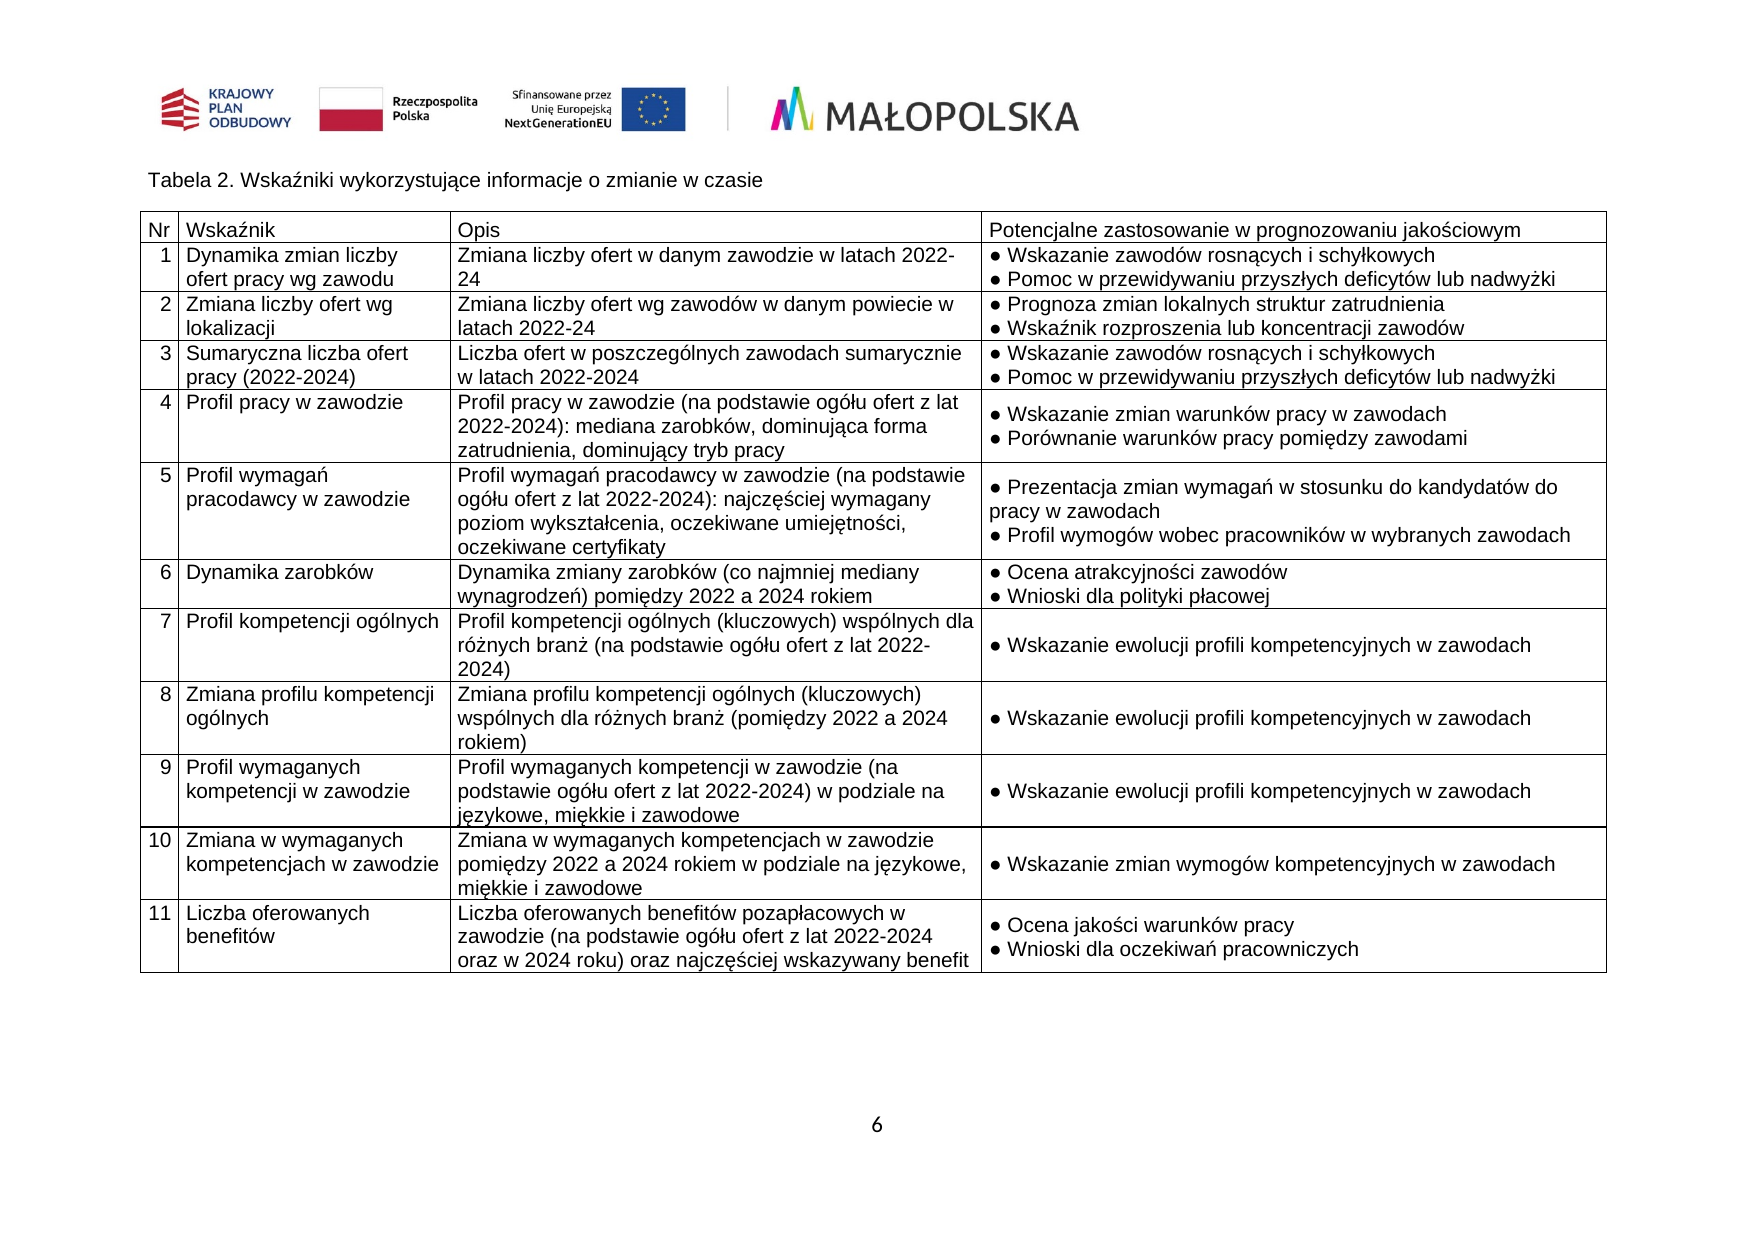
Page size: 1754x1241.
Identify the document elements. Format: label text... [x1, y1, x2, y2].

table_cell Sumaryczna liczba ofert pracy (2022-2024) [179, 341, 450, 389]
table_cell Dynamika zmian liczby ofert pracy wg zawodu [179, 243, 450, 291]
table_cell ● Wskazanie zawodów rosnących i schyłkowych ● Pomoc w przewidywaniu przyszłych deficytów lub nadwyżki [982, 243, 1606, 291]
table_cell Profil wymaganych kompetencji w zawodzie (na podstawie ogółu ofert z lat 2022-2024) w podziale na językowe, miękkie i zawodowe [451, 755, 981, 826]
table_cell ● Wskazanie zmian wymogów kompetencyjnych w zawodach [982, 828, 1606, 899]
table_cell 10 [141, 828, 178, 899]
table_cell Zmiana w wymaganych kompetencjach w zawodzie [179, 828, 450, 899]
table_cell 11 [141, 900, 178, 972]
table_cell 8 [141, 682, 178, 753]
table_cell Zmiana profilu kompetencji ogólnych [179, 682, 450, 753]
table_cell 1 [141, 243, 178, 291]
table_header Wskaźnik [179, 212, 450, 242]
table_cell Liczba ofert w poszczególnych zawodach sumarycznie w latach 2022-2024 [451, 341, 981, 389]
table_cell Profil wymagań pracodawcy w zawodzie (na podstawie ogółu ofert z lat 2022-2024): najczęściej wymagany poziom wykształcenia, oczekiwane umiejętności, oczekiwane certyfikaty [451, 463, 981, 559]
table_cell ● Prognoza zmian lokalnych struktur zatrudnienia ● Wskaźnik rozproszenia lub koncentracji zawodów [982, 292, 1606, 340]
table_cell Zmiana profilu kompetencji ogólnych (kluczowych) wspólnych dla różnych branż (pomiędzy 2022 a 2024 rokiem) [451, 682, 981, 753]
table_cell Dynamika zmiany zarobków (co najmniej mediany wynagrodzeń) pomiędzy 2022 a 2024 rokiem [451, 560, 981, 608]
table_cell Profil kompetencji ogólnych (kluczowych) wspólnych dla różnych branż (na podstawie ogółu ofert z lat 2022-2024) [451, 609, 981, 681]
table_cell 7 [141, 609, 178, 681]
table_cell Profil wymaganych kompetencji w zawodzie [179, 755, 450, 826]
table_cell 6 [141, 560, 178, 608]
table_cell Zmiana w wymaganych kompetencjach w zawodzie pomiędzy 2022 a 2024 rokiem w podziale na językowe, miękkie i zawodowe [451, 828, 981, 899]
table_cell ● Prezentacja zmian wymagań w stosunku do kandydatów do pracy w zawodach ● Profil wymogów wobec pracowników w wybranych zawodach [982, 463, 1606, 559]
table_cell ● Ocena atrakcyjności zawodów ● Wnioski dla polityki płacowej [982, 560, 1606, 608]
table_cell 9 [141, 755, 178, 826]
table_cell ● Wskazanie ewolucji profili kompetencyjnych w zawodach [982, 682, 1606, 753]
text Tabela 2. Wskaźniki wykorzystujące informacje o zmianie w czasie [148, 168, 1606, 192]
table_cell ● Wskazanie ewolucji profili kompetencyjnych w zawodach [982, 609, 1606, 681]
table_cell 5 [141, 463, 178, 559]
table_cell 4 [141, 390, 178, 462]
table_cell Dynamika zarobków [179, 560, 450, 608]
table_cell ● Ocena jakości warunków pracy ● Wnioski dla oczekiwań pracowniczych [982, 900, 1606, 972]
table_header Nr [141, 212, 178, 242]
table_cell Zmiana liczby ofert wg lokalizacji [179, 292, 450, 340]
table_cell Liczba oferowanych benefitów pozapłacowych w zawodzie (na podstawie ogółu ofert z lat 2022-2024 oraz w 2024 roku) oraz najczęściej wskazywany benefit [451, 900, 981, 972]
picture [147, 73, 1093, 145]
table_cell 2 [141, 292, 178, 340]
table_cell ● Wskazanie ewolucji profili kompetencyjnych w zawodach [982, 755, 1606, 826]
table_cell Profil wymagań pracodawcy w zawodzie [179, 463, 450, 559]
table_cell ● Wskazanie zmian warunków pracy w zawodach ● Porównanie warunków pracy pomiędzy zawodami [982, 390, 1606, 462]
table_header Potencjalne zastosowanie w prognozowaniu jakościowym [982, 212, 1606, 242]
table_cell ● Wskazanie zawodów rosnących i schyłkowych ● Pomoc w przewidywaniu przyszłych deficytów lub nadwyżki [982, 341, 1606, 389]
table_cell Profil kompetencji ogólnych [179, 609, 450, 681]
table_cell Liczba oferowanych benefitów [179, 900, 450, 972]
table_cell Zmiana liczby ofert w danym zawodzie w latach 2022-24 [451, 243, 981, 291]
table_header Opis [451, 212, 981, 242]
table_cell Zmiana liczby ofert wg zawodów w danym powiecie w latach 2022-24 [451, 292, 981, 340]
table_cell 3 [141, 341, 178, 389]
table_cell Profil pracy w zawodzie (na podstawie ogółu ofert z lat 2022-2024): mediana zarobków, dominująca forma zatrudnienia, dominujący tryb pracy [451, 390, 981, 462]
table_cell Profil pracy w zawodzie [179, 390, 450, 462]
